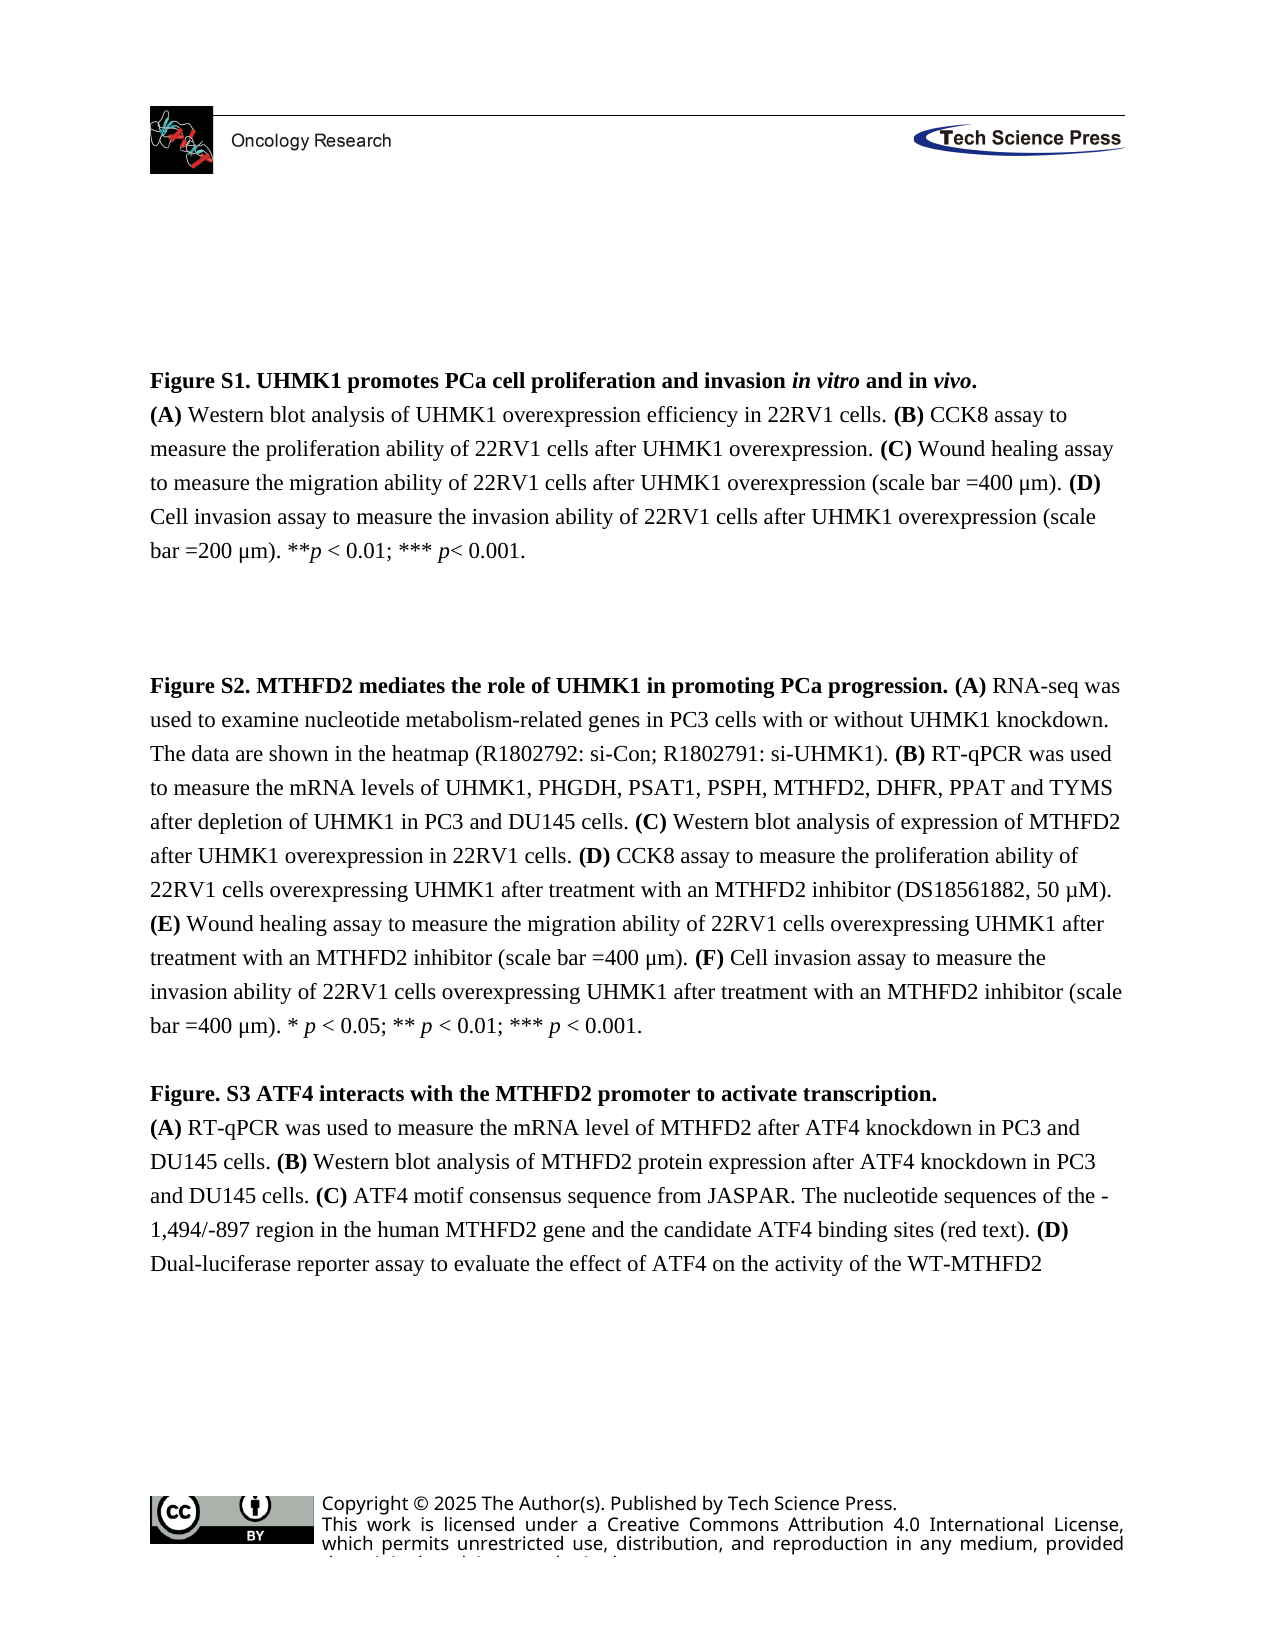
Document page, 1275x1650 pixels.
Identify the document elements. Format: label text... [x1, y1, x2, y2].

picture [150, 1496, 314, 1544]
picture [150, 106, 425, 174]
text (A) Western blot analysis of UHMK1 overexpression efficiency in 22RV1 cells. (B) CCK8 assay to measure the proliferation ability of 22RV1 cells after UHMK1 overexpression. (C) Wound healing assay to measure the migration ability of 22RV1 cells after UHMK1 overexpression (scale bar =400 μm). (D) Cell invasion assay to measure the invasion ability of 22RV1 cells after UHMK1 overexpression (scale bar =200 μm). **p < 0.01; *** p< 0.001. [150, 397, 1125, 567]
picture [913, 124, 1125, 156]
text Figure S1. UHMK1 promotes PCa cell proliferation and invasion in vitro and in vivo. [150, 363, 1125, 397]
text Figure. S3 ATF4 interacts with the MTHFD2 promoter to activate transcription. [150, 1076, 1125, 1110]
text Figure S2. MTHFD2 mediates the role of UHMK1 in promoting PCa progression. (A) RNA-seq was used to examine nucleotide metabolism-related genes in PC3 cells with or without UHMK1 knockdown. The data are shown in the heatmap (R1802792: si-Con; R1802791: si-UHMK1). (B) RT-qPCR was used to measure the mRNA levels of UHMK1, PHGDH, PSAT1, PSPH, MTHFD2, DHFR, PPAT and TYMS after depletion of UHMK1 in PC3 and DU145 cells. (C) Western blot analysis of expression of MTHFD2 after UHMK1 overexpression in 22RV1 cells. (D) CCK8 assay to measure the proliferation ability of 22RV1 cells overexpressing UHMK1 after treatment with an MTHFD2 inhibitor (DS18561882, 50 µM). (E) Wound healing assay to measure the migration ability of 22RV1 cells overexpressing UHMK1 after treatment with an MTHFD2 inhibitor (scale bar =400 μm). (F) Cell invasion assay to measure the invasion ability of 22RV1 cells overexpressing UHMK1 after treatment with an MTHFD2 inhibitor (scale bar =400 μm). * p < 0.05; ** p < 0.01; *** p < 0.001. [150, 669, 1125, 1042]
